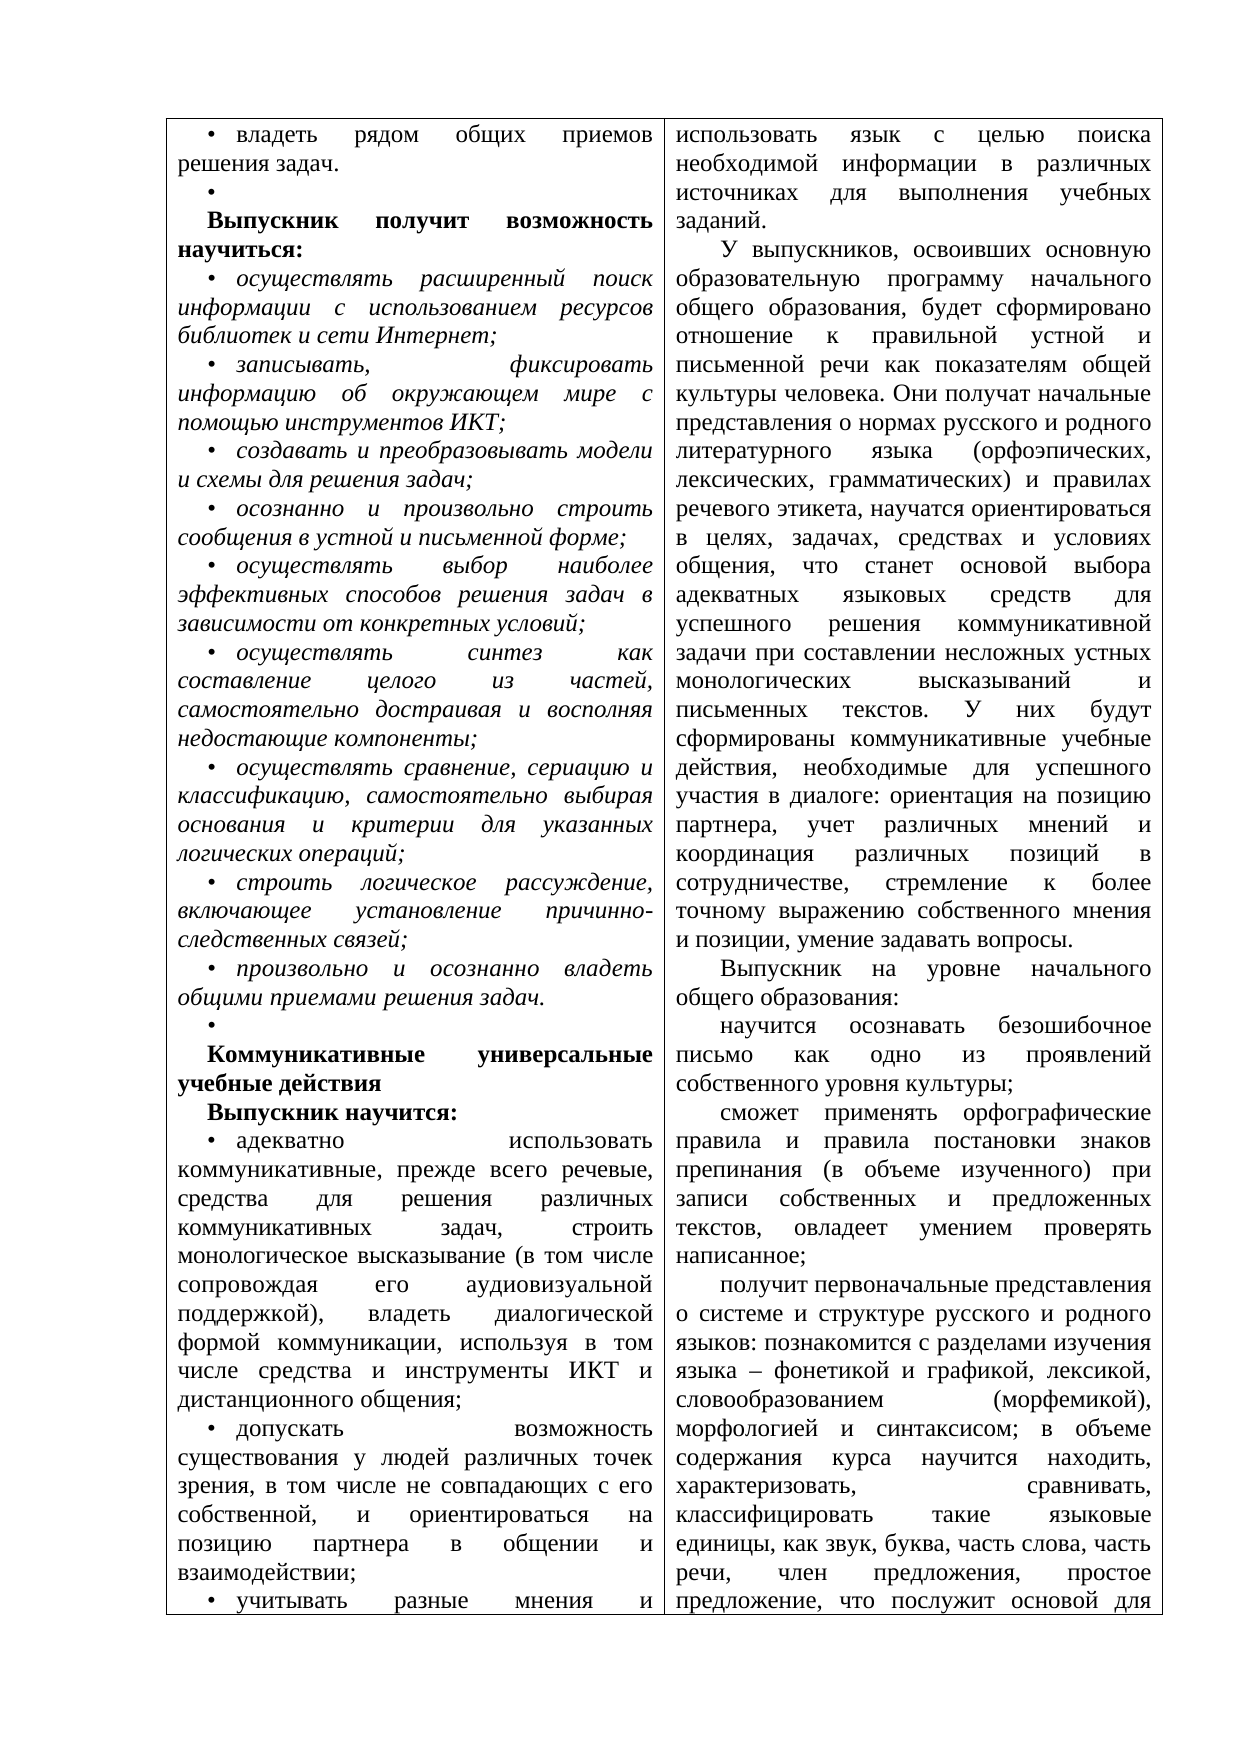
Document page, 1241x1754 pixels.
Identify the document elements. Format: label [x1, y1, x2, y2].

table_cell [665, 119, 1162, 1614]
table_cell [167, 119, 664, 1614]
